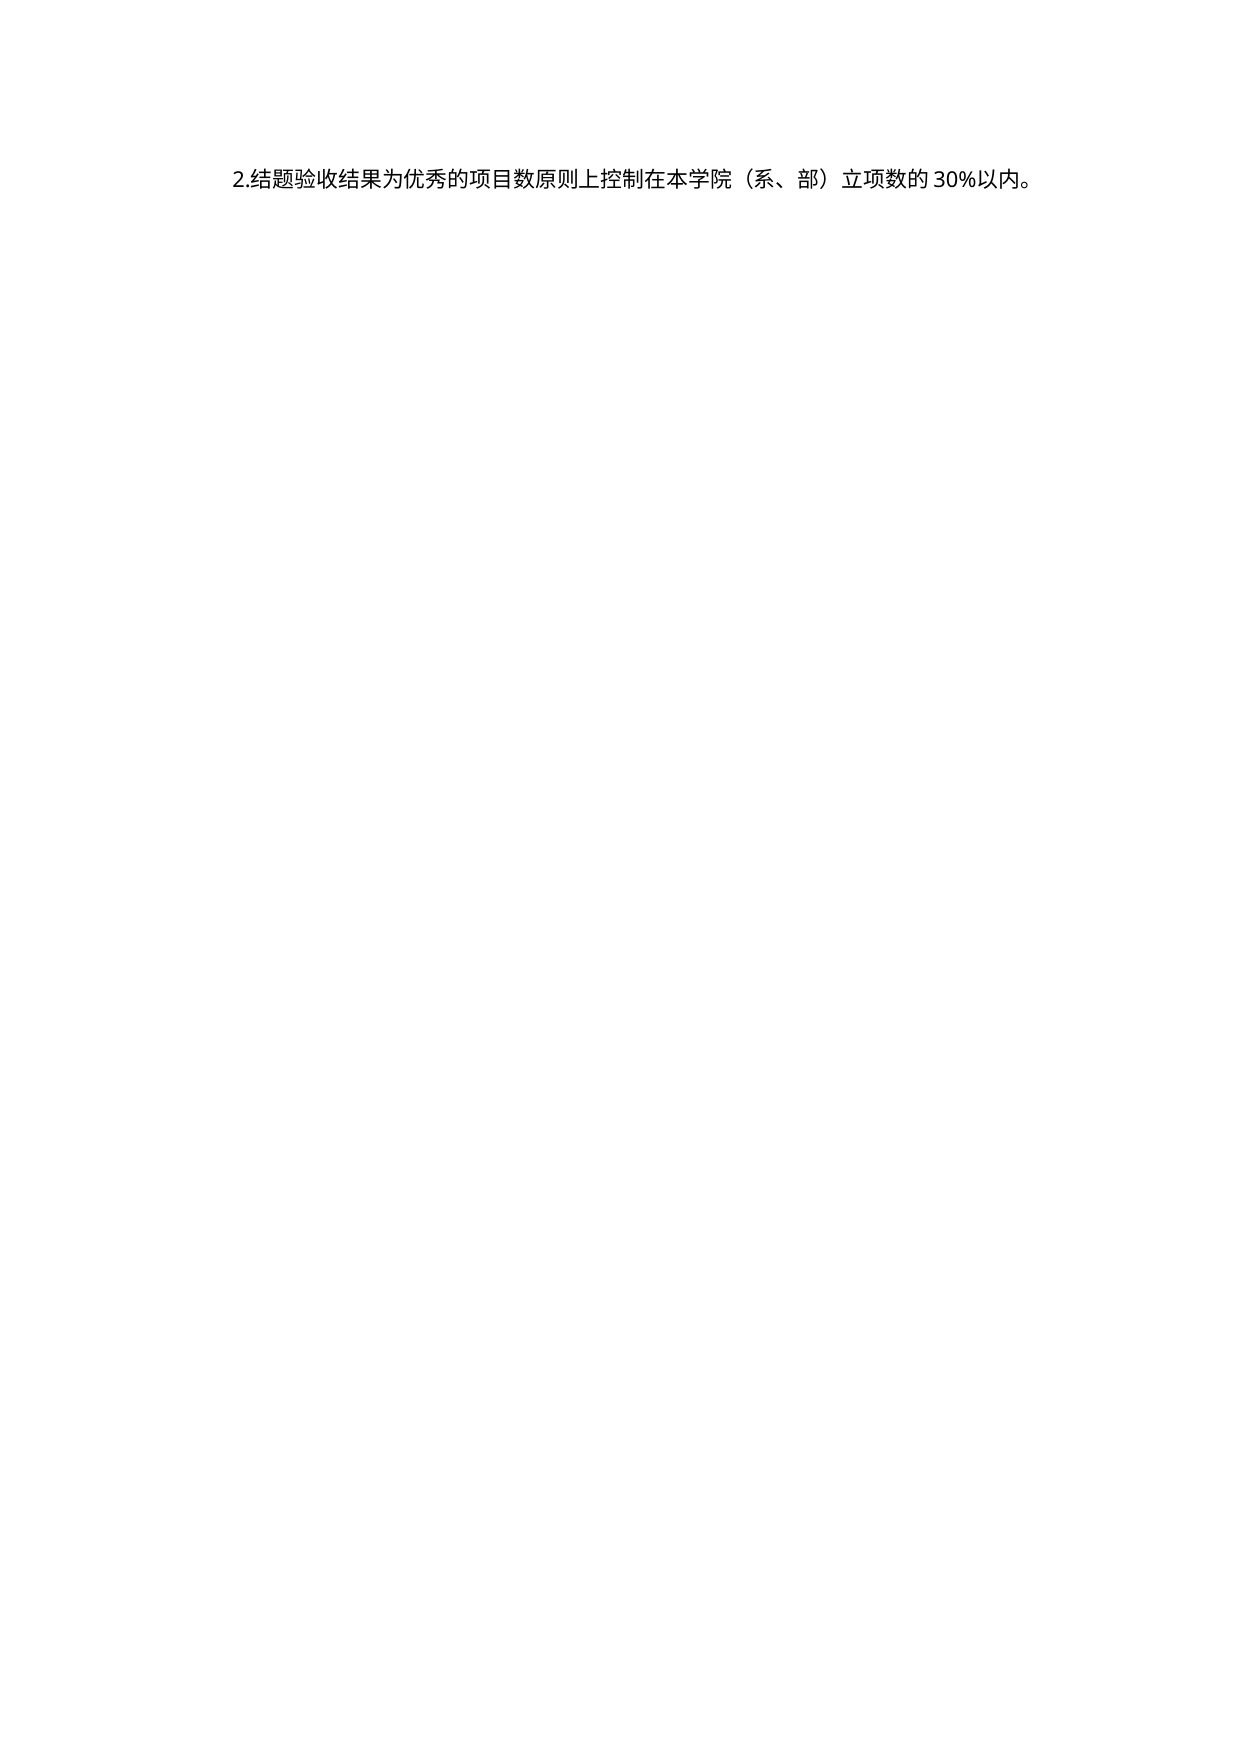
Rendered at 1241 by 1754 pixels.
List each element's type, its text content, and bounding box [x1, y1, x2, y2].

text 2.结题验收结果为优秀的项目数原则上控制在本学院（系、部）立项数的30%以内。 [187, 162, 1053, 194]
